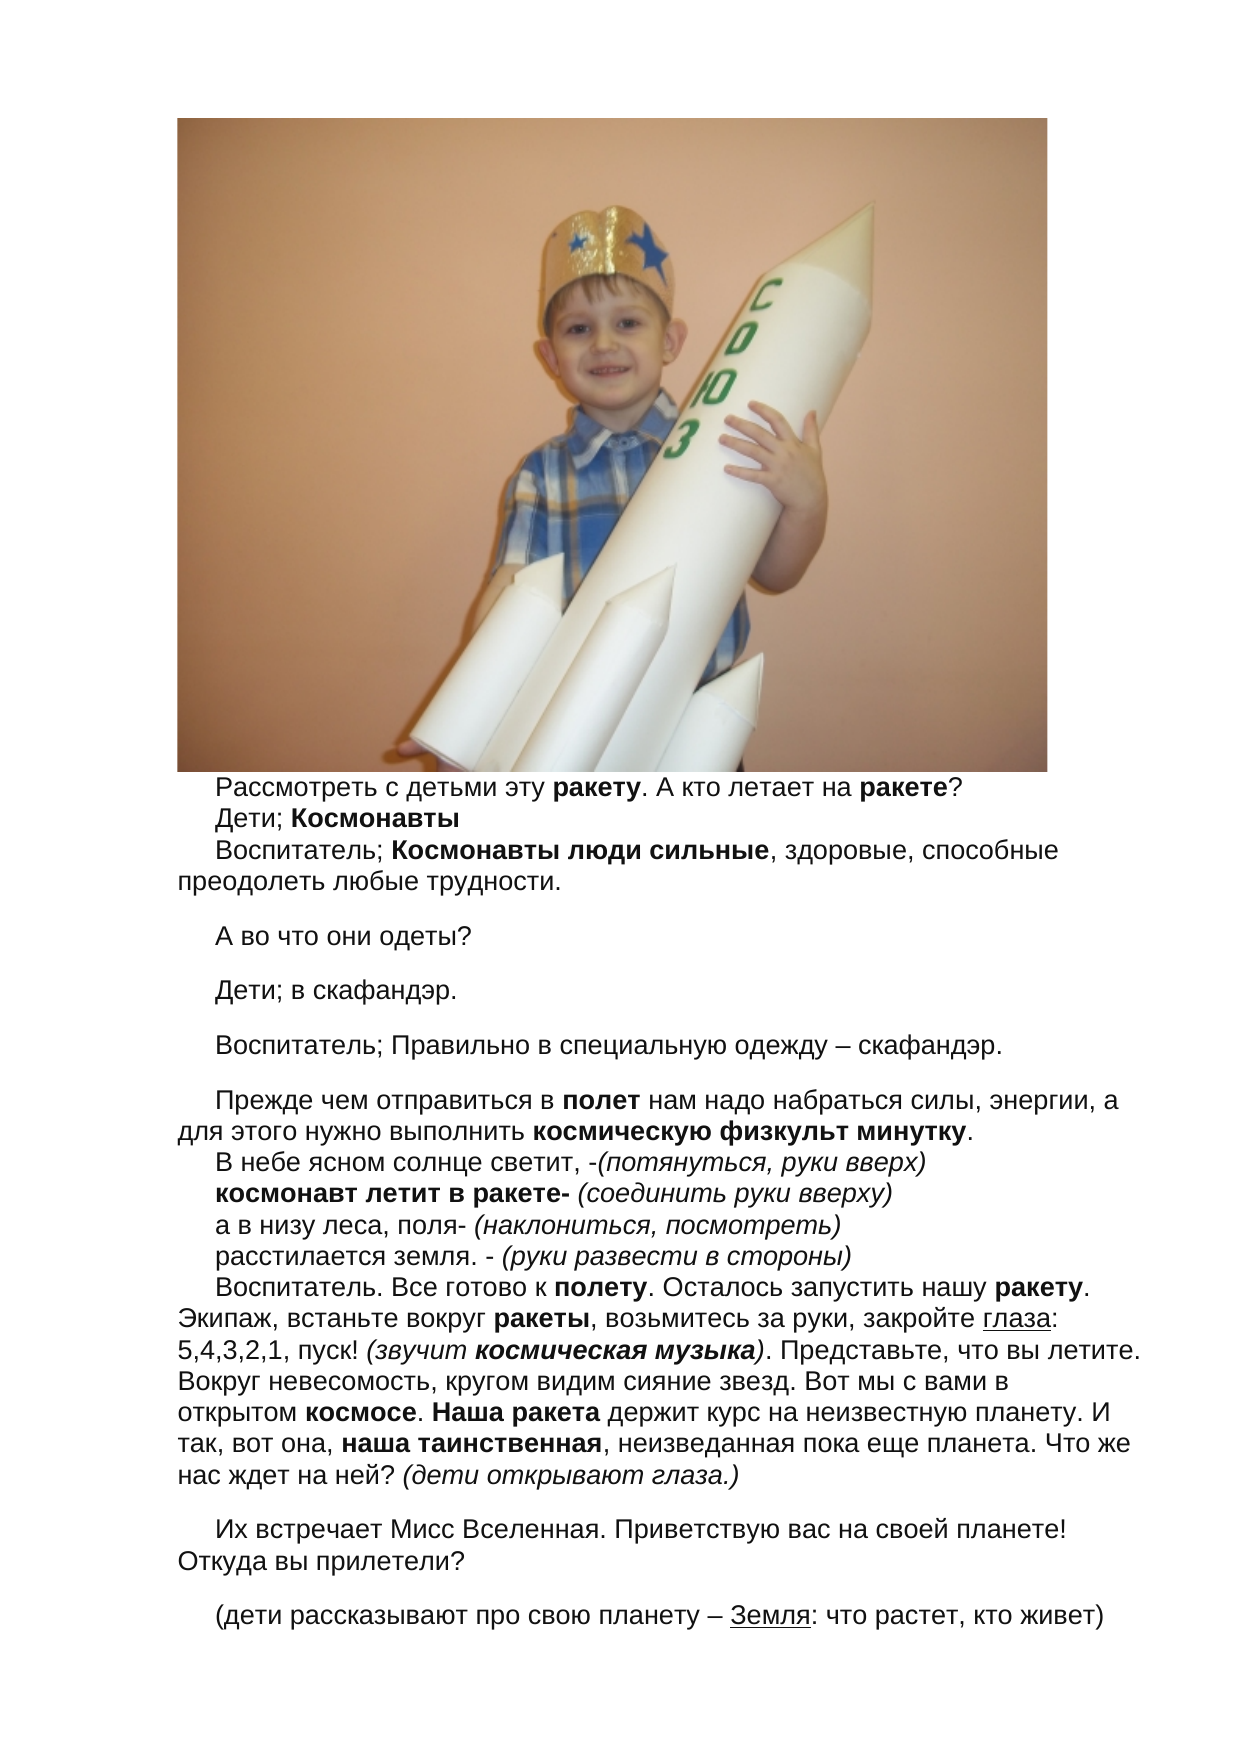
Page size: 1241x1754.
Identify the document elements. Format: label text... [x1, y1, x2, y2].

text расстилается земля. - (руки развести в стороны) [177, 1240, 1152, 1271]
text Рассмотреть с детьми эту ракету. А кто летает на ракете? [177, 771, 1152, 802]
text Воспитатель; Космонавты люди сильные, здоровые, способные преодолеть любые трудности. [177, 834, 1152, 896]
picture [177, 118, 1048, 772]
text В небе ясном солнце светит, -(потянуться, руки вверх) [177, 1146, 1152, 1177]
text Дети; в скафандэр. [177, 974, 1152, 1006]
text а в низу леса, поля- (наклониться, посмотреть) [177, 1209, 1152, 1240]
text Прежде чем отправиться в полет нам надо набраться силы, энергии, а для этого нужно выполнить космическую физкульт минутку. [177, 1084, 1152, 1146]
text Воспитатель. Все готово к полету. Осталось запустить нашу ракету. Экипаж, встаньте вокруг ракеты, возьмитесь за руки, закройте глаза: 5,4,3,2,1, пуск! (звучит космическая музыка). Представьте, что вы летите. Вокруг невесомость, кругом видим сияние звезд. Вот мы с вами в открытом космосе. Наша ракета держит курс на неизвестную планету. И так, вот она, наша таинственная, неизведанная пока еще планета. Что же нас ждет на ней? (дети открывают глаза.) [177, 1271, 1152, 1490]
text Дети; Космонавты [177, 802, 1152, 834]
text космонавт летит в ракете- (соединить руки вверху) [177, 1177, 1152, 1209]
text (дети рассказывают про свою планету – Земля: что растет, кто живет) [177, 1599, 1152, 1631]
text Воспитатель; Правильно в специальную одежду – скафандэр. [177, 1029, 1152, 1060]
text А во что они одеты? [177, 920, 1152, 951]
text Их встречает Мисс Вселенная. Приветствую вас на своей планете! Откуда вы прилетели? [177, 1513, 1152, 1576]
